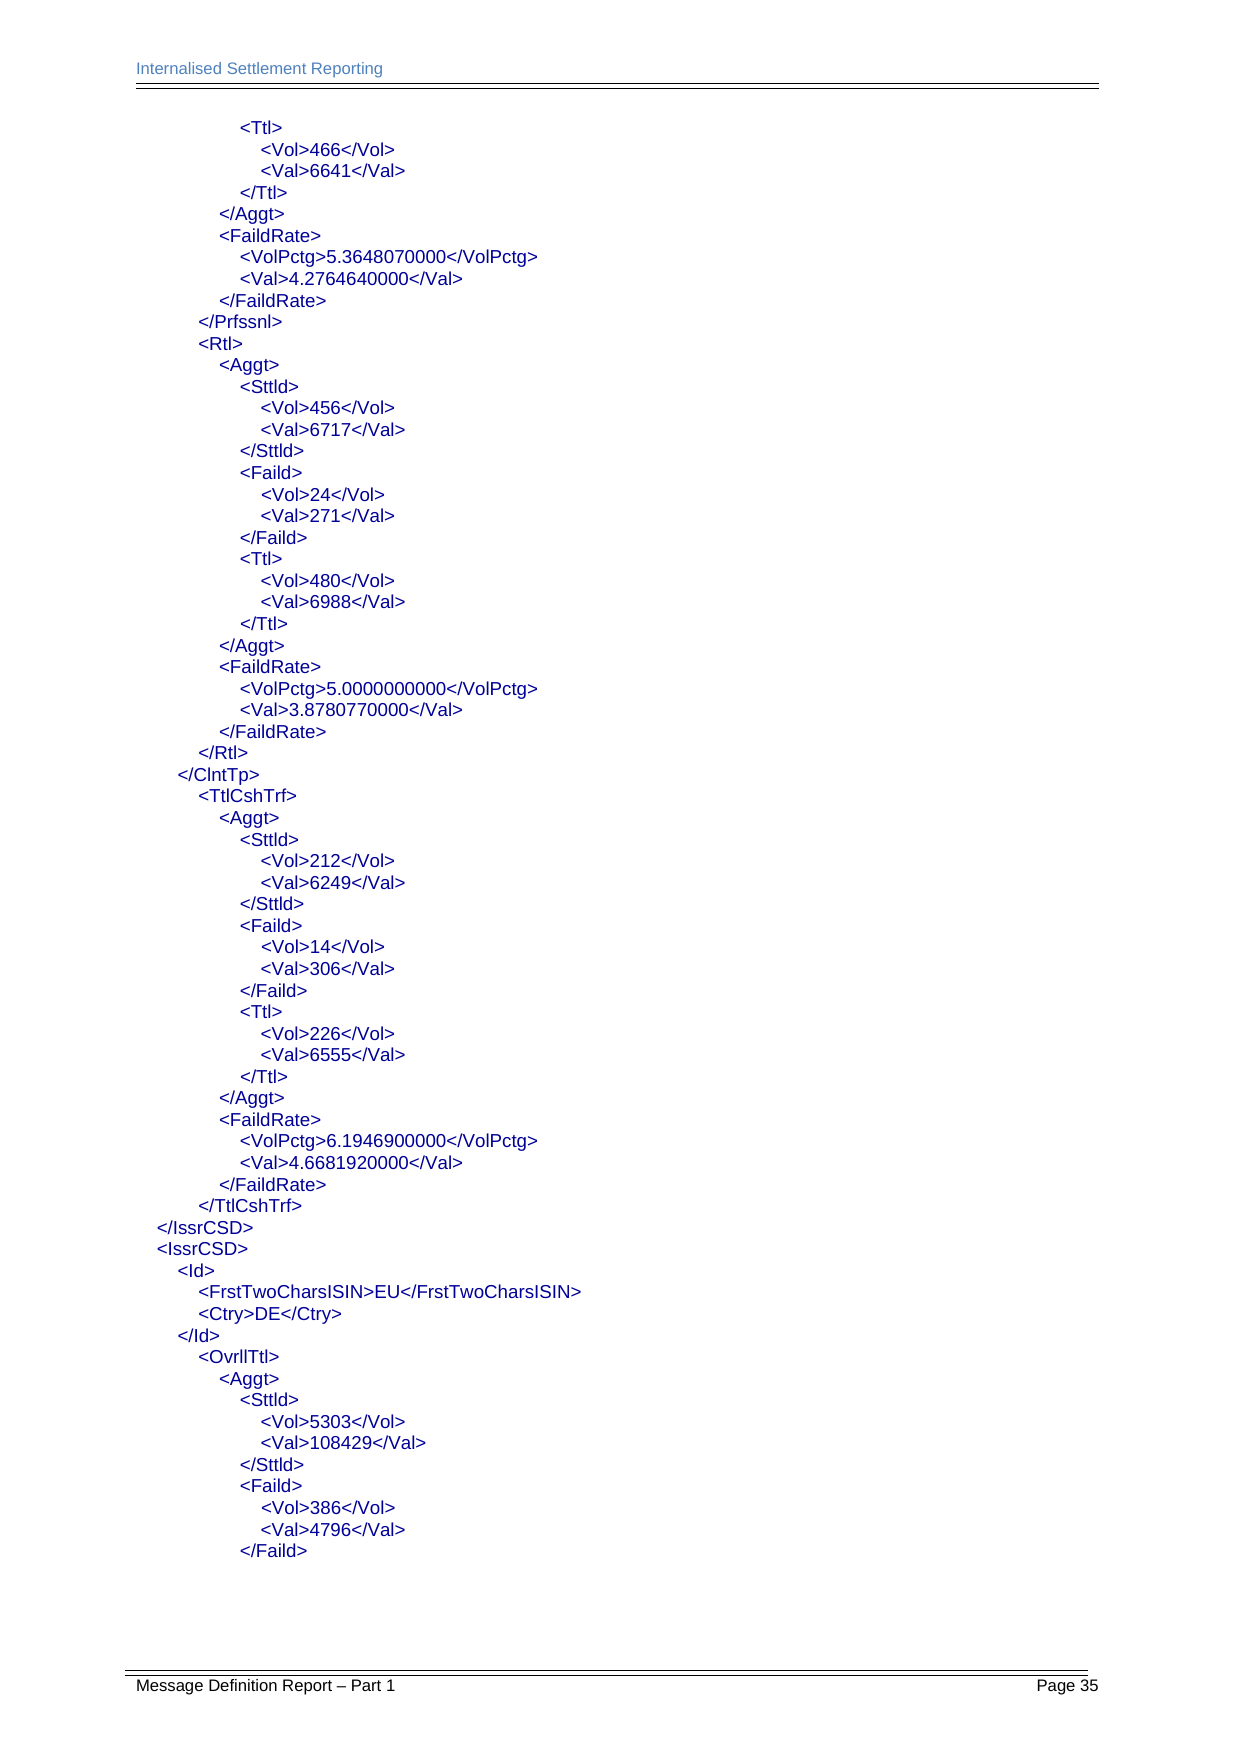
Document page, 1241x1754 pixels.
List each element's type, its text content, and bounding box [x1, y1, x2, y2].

text </Id> [136, 1324, 1104, 1346]
text <IssrCSD> [136, 1238, 1104, 1260]
text <Sttld> [136, 1389, 1104, 1411]
text <Val>4.6681920000</Val> [136, 1152, 1104, 1173]
text </Sttld> [136, 440, 1104, 462]
text </ClntTp> [136, 764, 1104, 785]
text </Rtl> [136, 742, 1104, 764]
text <Val>6641</Val> [136, 160, 1104, 182]
text <Vol>14</Vol> [136, 936, 1104, 958]
text <Val>6555</Val> [136, 1044, 1104, 1066]
text </FaildRate> [136, 721, 1104, 742]
text </Sttld> [136, 1454, 1104, 1475]
text </Faild> [136, 527, 1104, 548]
text <OvrllTtl> [136, 1346, 1104, 1367]
text <Ttl> [136, 117, 1104, 138]
text <Sttld> [136, 376, 1104, 397]
text <Id> [136, 1260, 1104, 1281]
text <Vol>456</Vol> [136, 397, 1104, 419]
text <FrstTwoCharsISIN>EU</FrstTwoCharsISIN> [136, 1281, 1104, 1303]
text </Faild> [136, 979, 1104, 1001]
text <Val>271</Val> [136, 505, 1104, 527]
text </FaildRate> [136, 1173, 1104, 1195]
text <FaildRate> [136, 225, 1104, 246]
text <Ctry>DE</Ctry> [136, 1303, 1104, 1324]
text </Ttl> [136, 1066, 1104, 1087]
text <Faild> [136, 462, 1104, 483]
text <Vol>5303</Vol> [136, 1411, 1104, 1432]
text <Val>4.2764640000</Val> [136, 268, 1104, 289]
text </Faild> [136, 1540, 1104, 1562]
text <Rtl> [136, 332, 1104, 354]
text <Val>108429</Val> [136, 1432, 1104, 1454]
text <FaildRate> [136, 656, 1104, 677]
text <Val>306</Val> [136, 958, 1104, 979]
text <Sttld> [136, 828, 1104, 850]
text <VolPctg>5.0000000000</VolPctg> [136, 677, 1104, 699]
text <Faild> [136, 915, 1104, 936]
text <VolPctg>5.3648070000</VolPctg> [136, 246, 1104, 268]
text <TtlCshTrf> [136, 785, 1104, 807]
text </Sttld> [136, 893, 1104, 915]
text </Prfssnl> [136, 311, 1104, 332]
text </FaildRate> [136, 289, 1104, 311]
text <Aggt> [136, 807, 1104, 828]
text <Aggt> [136, 354, 1104, 376]
text <Vol>480</Vol> [136, 570, 1104, 591]
text </Ttl> [136, 613, 1104, 634]
text <Val>6988</Val> [136, 591, 1104, 613]
text <Ttl> [136, 1001, 1104, 1022]
text <Val>6717</Val> [136, 419, 1104, 440]
text <VolPctg>6.1946900000</VolPctg> [136, 1130, 1104, 1152]
text <Val>4796</Val> [136, 1518, 1104, 1540]
text <Vol>24</Vol> [136, 483, 1104, 505]
text </Aggt> [136, 634, 1104, 656]
text </Ttl> [136, 182, 1104, 203]
text </Aggt> [136, 1087, 1104, 1109]
text </IssrCSD> [136, 1217, 1104, 1238]
text <Vol>212</Vol> [136, 850, 1104, 872]
text <Val>6249</Val> [136, 872, 1104, 893]
text </Aggt> [136, 203, 1104, 225]
text </TtlCshTrf> [136, 1195, 1104, 1217]
text <Ttl> [136, 548, 1104, 570]
text <Vol>466</Vol> [136, 138, 1104, 160]
text <FaildRate> [136, 1109, 1104, 1130]
text <Vol>226</Vol> [136, 1022, 1104, 1044]
text <Aggt> [136, 1367, 1104, 1389]
text <Val>3.8780770000</Val> [136, 699, 1104, 721]
text <Faild> [136, 1475, 1104, 1497]
text <Vol>386</Vol> [136, 1497, 1104, 1518]
